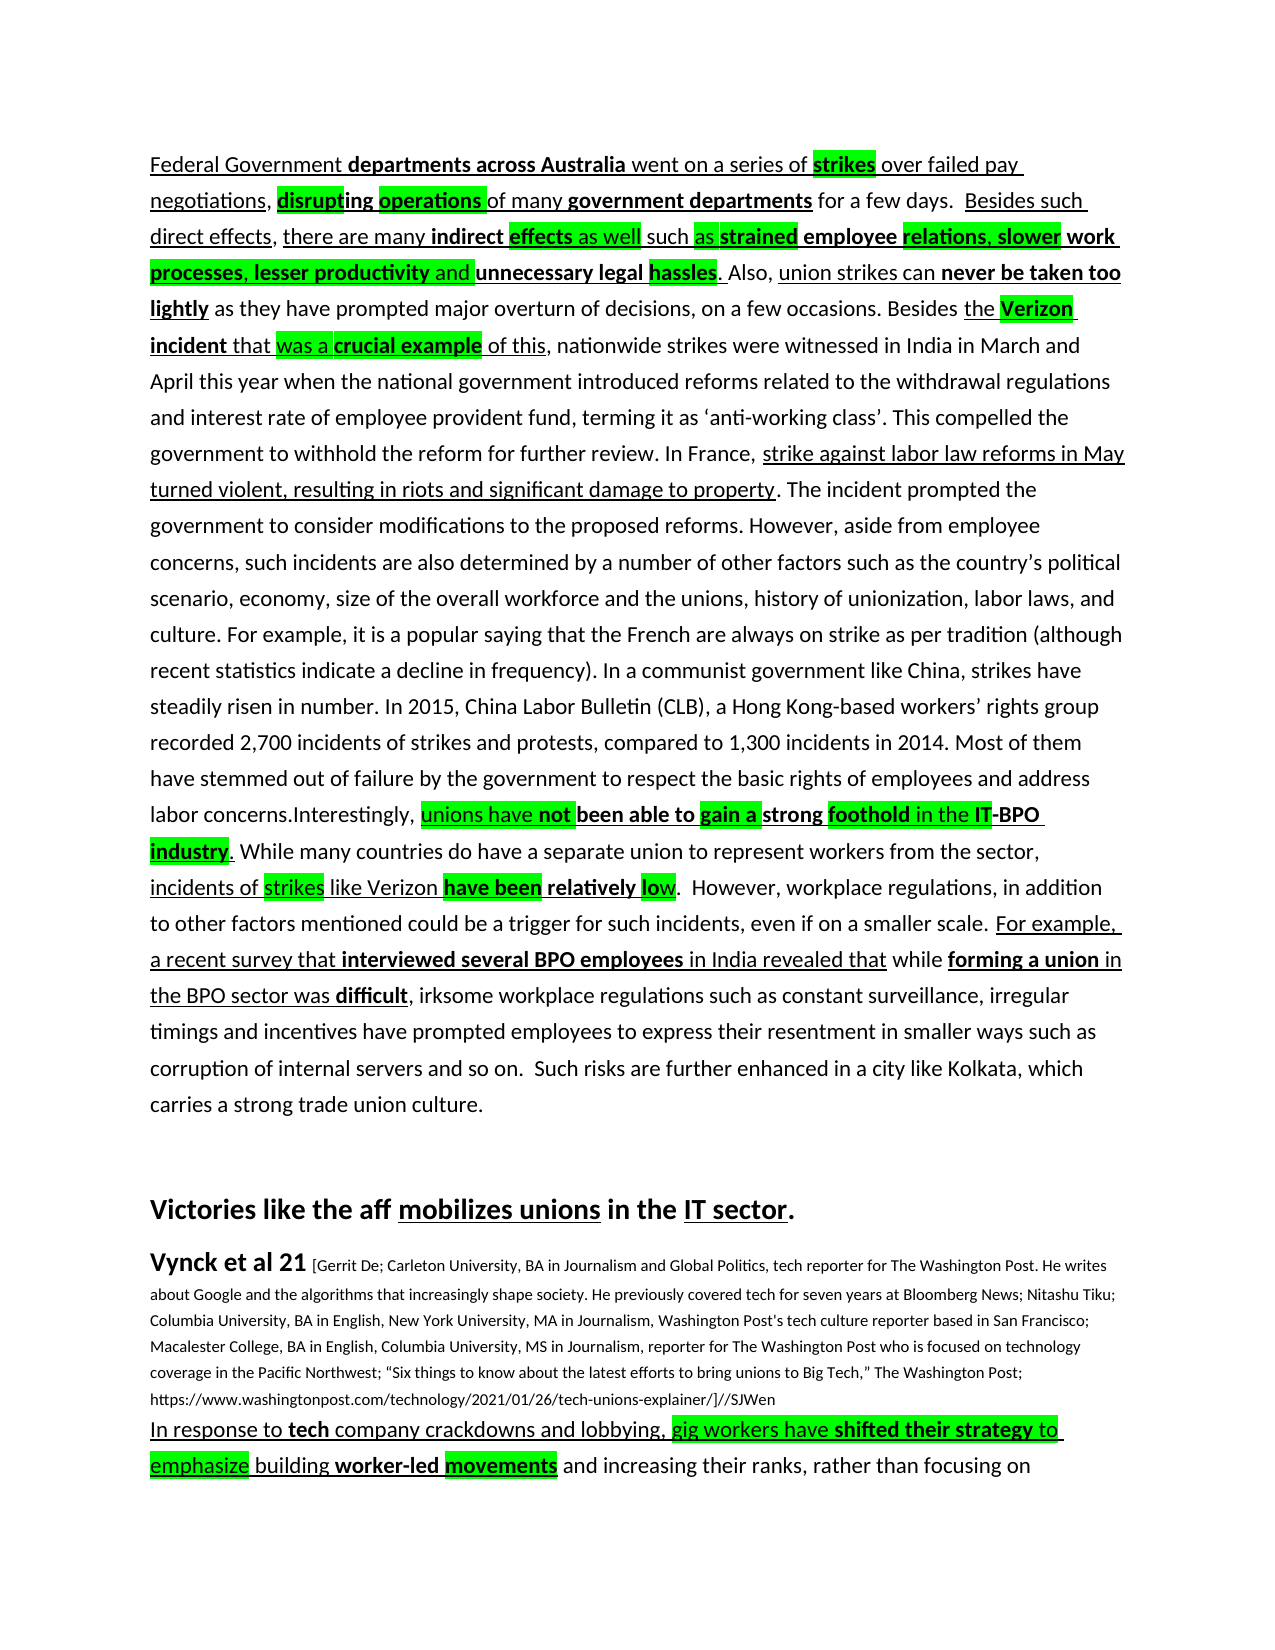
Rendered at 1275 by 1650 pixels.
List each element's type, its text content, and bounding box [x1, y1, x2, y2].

text Vynck et al 21 [Gerrit De; Carleton University, BA in Journalism and Global Politics, tech reporter for The Washington Post. He writes about Google and the algorithms that increasingly shape society. He previously covered tech for seven years at Bloomberg News; Nitashu Tiku; [150, 1246, 1125, 1305]
text Columbia University, BA in English, New York University, MA in Journalism, Washington Post's tech culture reporter based in San Francisco; Macalester College, BA in English, Columbia University, MS in Journalism, reporter for The Washington Post who is focused on technology coverage in the Pacific Northwest; “Six things to know about the latest efforts to bring unions to Big Tech,” The Washington Post; https://www.washingtonpost.com/technology/2021/01/26/tech-unions-explainer/]//SJWen [150, 1311, 1125, 1409]
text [150, 1415, 1125, 1496]
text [150, 150, 1125, 439]
subtitle Victories like the aff mobilizes unions in the IT sector. [150, 1187, 1125, 1227]
